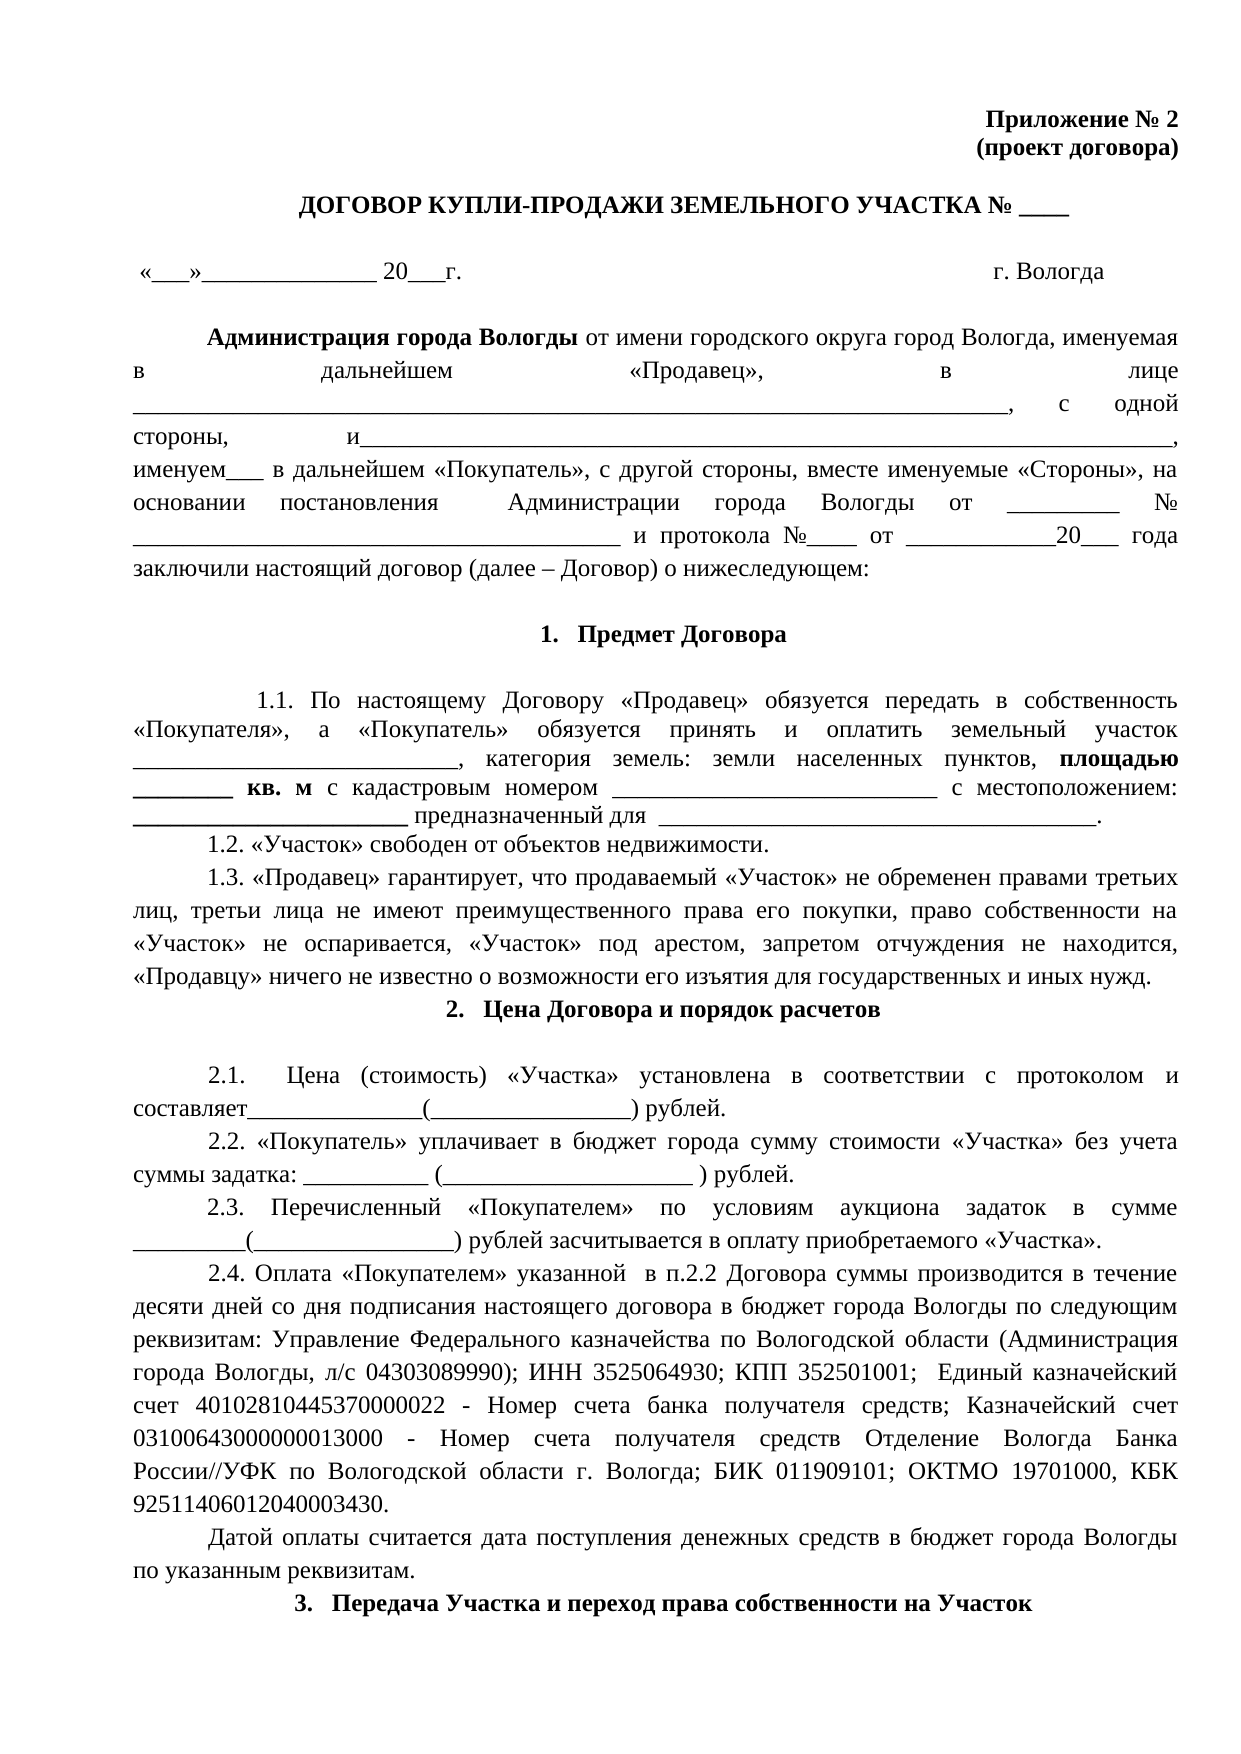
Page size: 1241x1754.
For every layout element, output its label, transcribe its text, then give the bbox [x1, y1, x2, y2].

text (проект договора) [133, 132, 1179, 161]
text 2.4. Оплата «Покупателем» указанной в п.2.2 Договора суммы производится в течение десяти дней со дня подписания настоящего договора в бюджет города Вологды по следующим реквизитам: Управление Федерального казначейства по Вологодской области (Администрация города Вологды, л/с 04303089990); ИНН 3525064930; КПП 352501001; Единый казначейский счет 40102810445370000022 - Номер счета банка получателя средств; Казначейский счет 03100643000000013000 - Номер счета получателя средств Отделение Вологда Банка России//УФК по Вологодской области г. Вологда; БИК 011909101; ОКТМО 19701000, КБК 92511406012040003430. [133, 1258, 1179, 1518]
list Передача Участка и переход права собственности на Участок [148, 1588, 1179, 1617]
text Администрация города Вологды от имени городского округа город Вологда, именуемая в дальнейшем «Продавец», в лице ______________________________________________________________________, с одной стороны, и_________________________________________________________________, именуем___ в дальнейшем «Покупатель», с другой стороны, вместе именуемые «Стороны», на основании постановления Администрации города Вологды от _________ № _______________________________________ и протокола №____ от ____________20___ года заключили настоящий договор (далее – Договор) о нижеследующем: [133, 322, 1179, 582]
text Приложение № 2 [133, 104, 1179, 132]
text 1.3. «Продавец» гарантирует, что продаваемый «Участок» не обременен правами третьих лиц, третьи лица не имеют преимущественного права его покупки, право собственности на «Участок» не оспаривается, «Участок» под арестом, запретом отчуждения не находится, «Продавцу» ничего не известно о возможности его изъятия для государственных и иных нужд. [133, 862, 1179, 990]
text 2.2. «Покупатель» уплачивает в бюджет города сумму стоимости «Участка» без учета суммы задатка: __________ (____________________ ) рублей. [133, 1126, 1179, 1188]
list Предмет Договора [148, 619, 1179, 648]
text 2.3. Перечисленный «Покупателем» по условиям аукциона задаток в сумме _________(________________) рублей засчитывается в оплату приобретаемого «Участка». [133, 1192, 1179, 1254]
text 2.1. Цена (стоимость) «Участка» установлена в соответствии с протоколом и составляет______________(________________) рублей. [133, 1060, 1179, 1122]
text ДОГОВОР КУПЛИ-ПРОДАЖИ ЗЕМЕЛЬНОГО УЧАСТКА № ____ [133, 190, 1179, 219]
list Цена Договора и порядок расчетов [148, 994, 1179, 1023]
text 1.1. По настоящему Договору «Продавец» обязуется передать в собственность «Покупателя», а «Покупатель» обязуется принять и оплатить земельный участок __________________________, категория земель: земли населенных пунктов, площадью ________ кв. м с кадастровым номером __________________________ с местоположением: ______________________ предназначенный для ___________________________________. [133, 685, 1179, 829]
text «___»______________ 20___г. г. Вологда [133, 256, 1179, 285]
text 1.2. «Участок» свободен от объектов недвижимости. [133, 829, 1179, 858]
text Датой оплаты считается дата поступления денежных средств в бюджет города Вологды по указанным реквизитам. [133, 1522, 1179, 1584]
